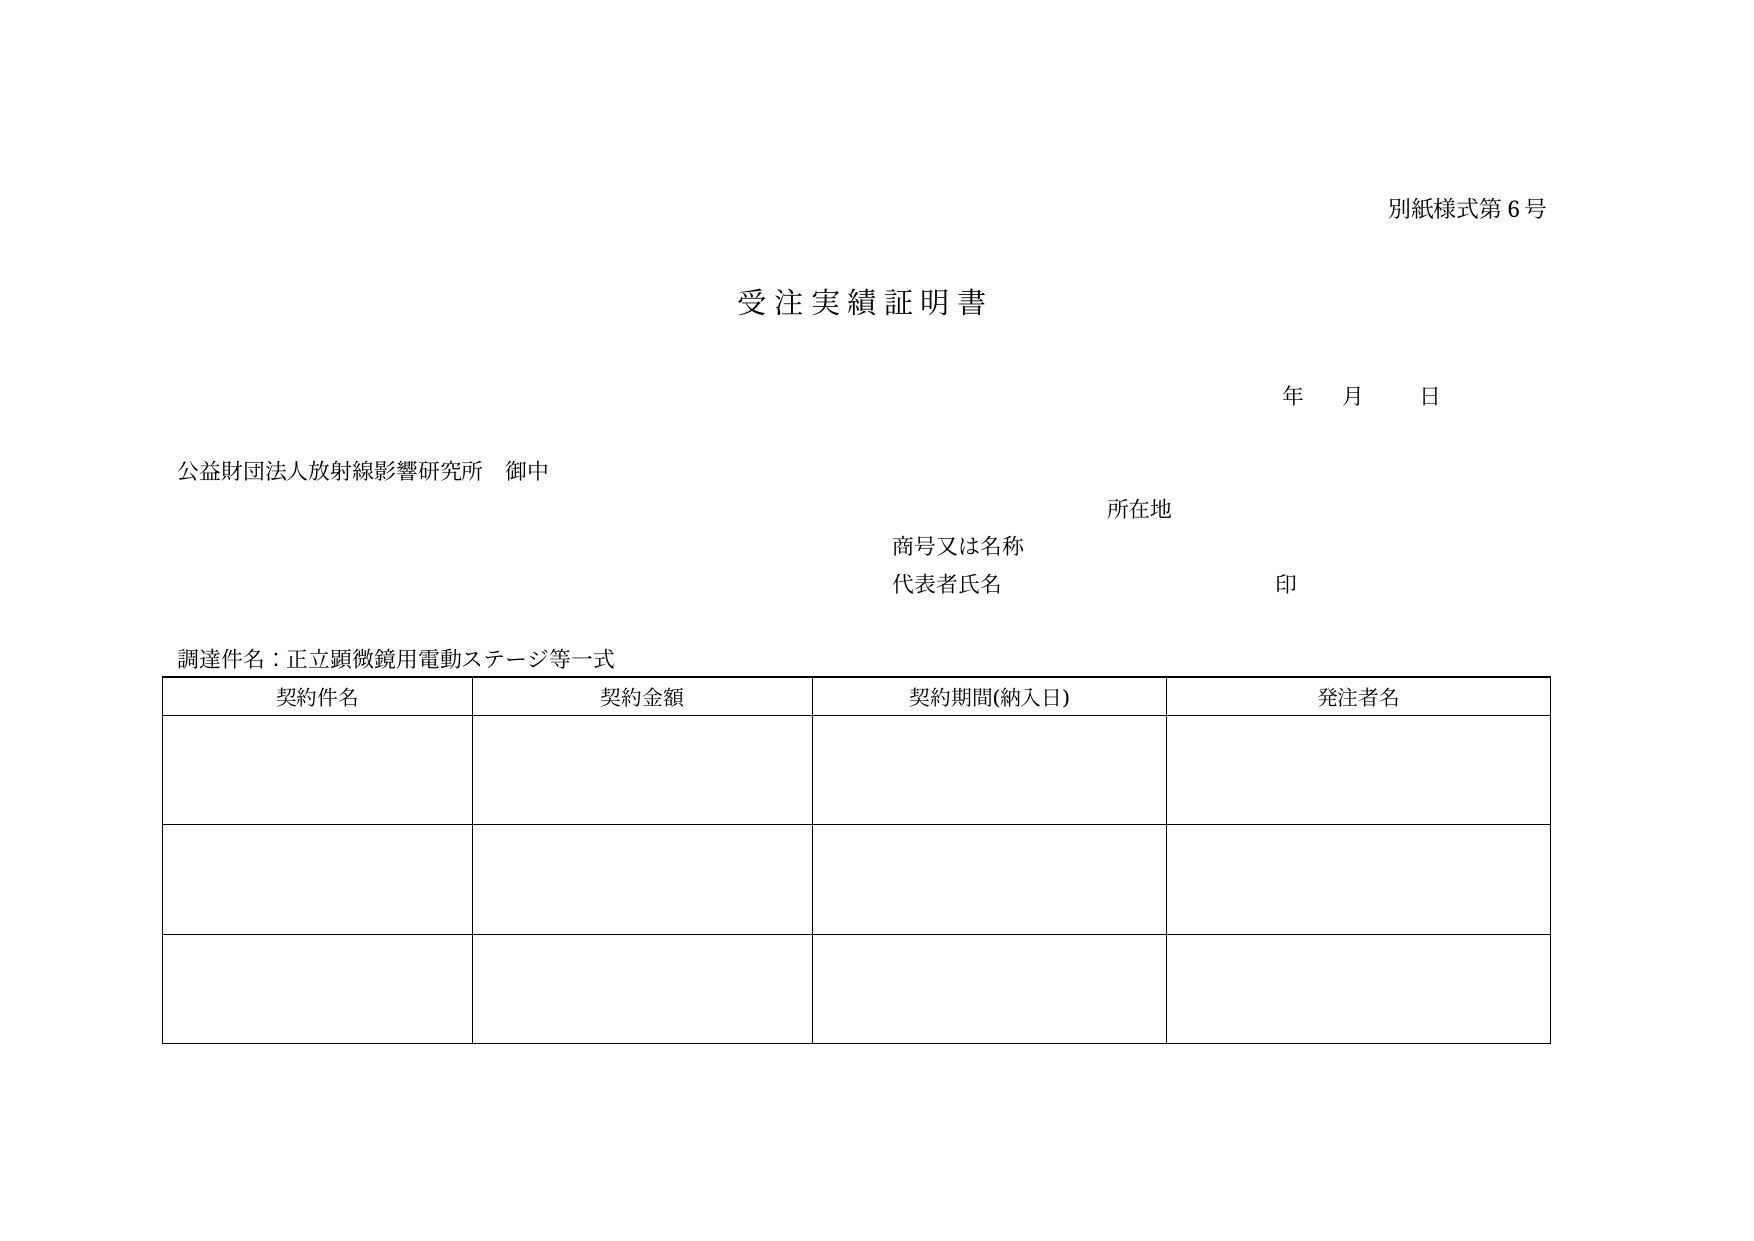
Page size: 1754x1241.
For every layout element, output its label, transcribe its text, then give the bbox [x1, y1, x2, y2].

table_cell [473, 825, 812, 933]
table_cell [473, 935, 812, 1043]
table_cell [473, 716, 812, 824]
text 商号又は名称 [177, 526, 1547, 564]
table_cell [813, 935, 1166, 1043]
table_header 契約金額 [473, 678, 812, 715]
table_header 発注者名 [1167, 678, 1550, 715]
text 代表者氏名 印 [177, 564, 1547, 601]
table_header 契約件名 [163, 678, 472, 715]
table_cell [1167, 716, 1550, 824]
text 年 月 日 [177, 376, 1547, 414]
text 公益財団法人放射線影響研究所 御中 [177, 451, 1547, 489]
table_cell [1167, 825, 1550, 933]
text 別紙様式第6号 [177, 189, 1547, 226]
table_cell [163, 825, 472, 933]
table_cell [1167, 935, 1550, 1043]
text 受 注 実 績 証 明 書 [177, 264, 1547, 339]
table_header 契約期間(納入日) [813, 678, 1166, 715]
table_cell [813, 716, 1166, 824]
text 調達件名：正立顕微鏡用電動ステージ等一式 [177, 639, 1378, 676]
table_cell [163, 716, 472, 824]
table_cell [813, 825, 1166, 933]
text 所在地 [177, 489, 1547, 526]
table_cell [163, 935, 472, 1043]
